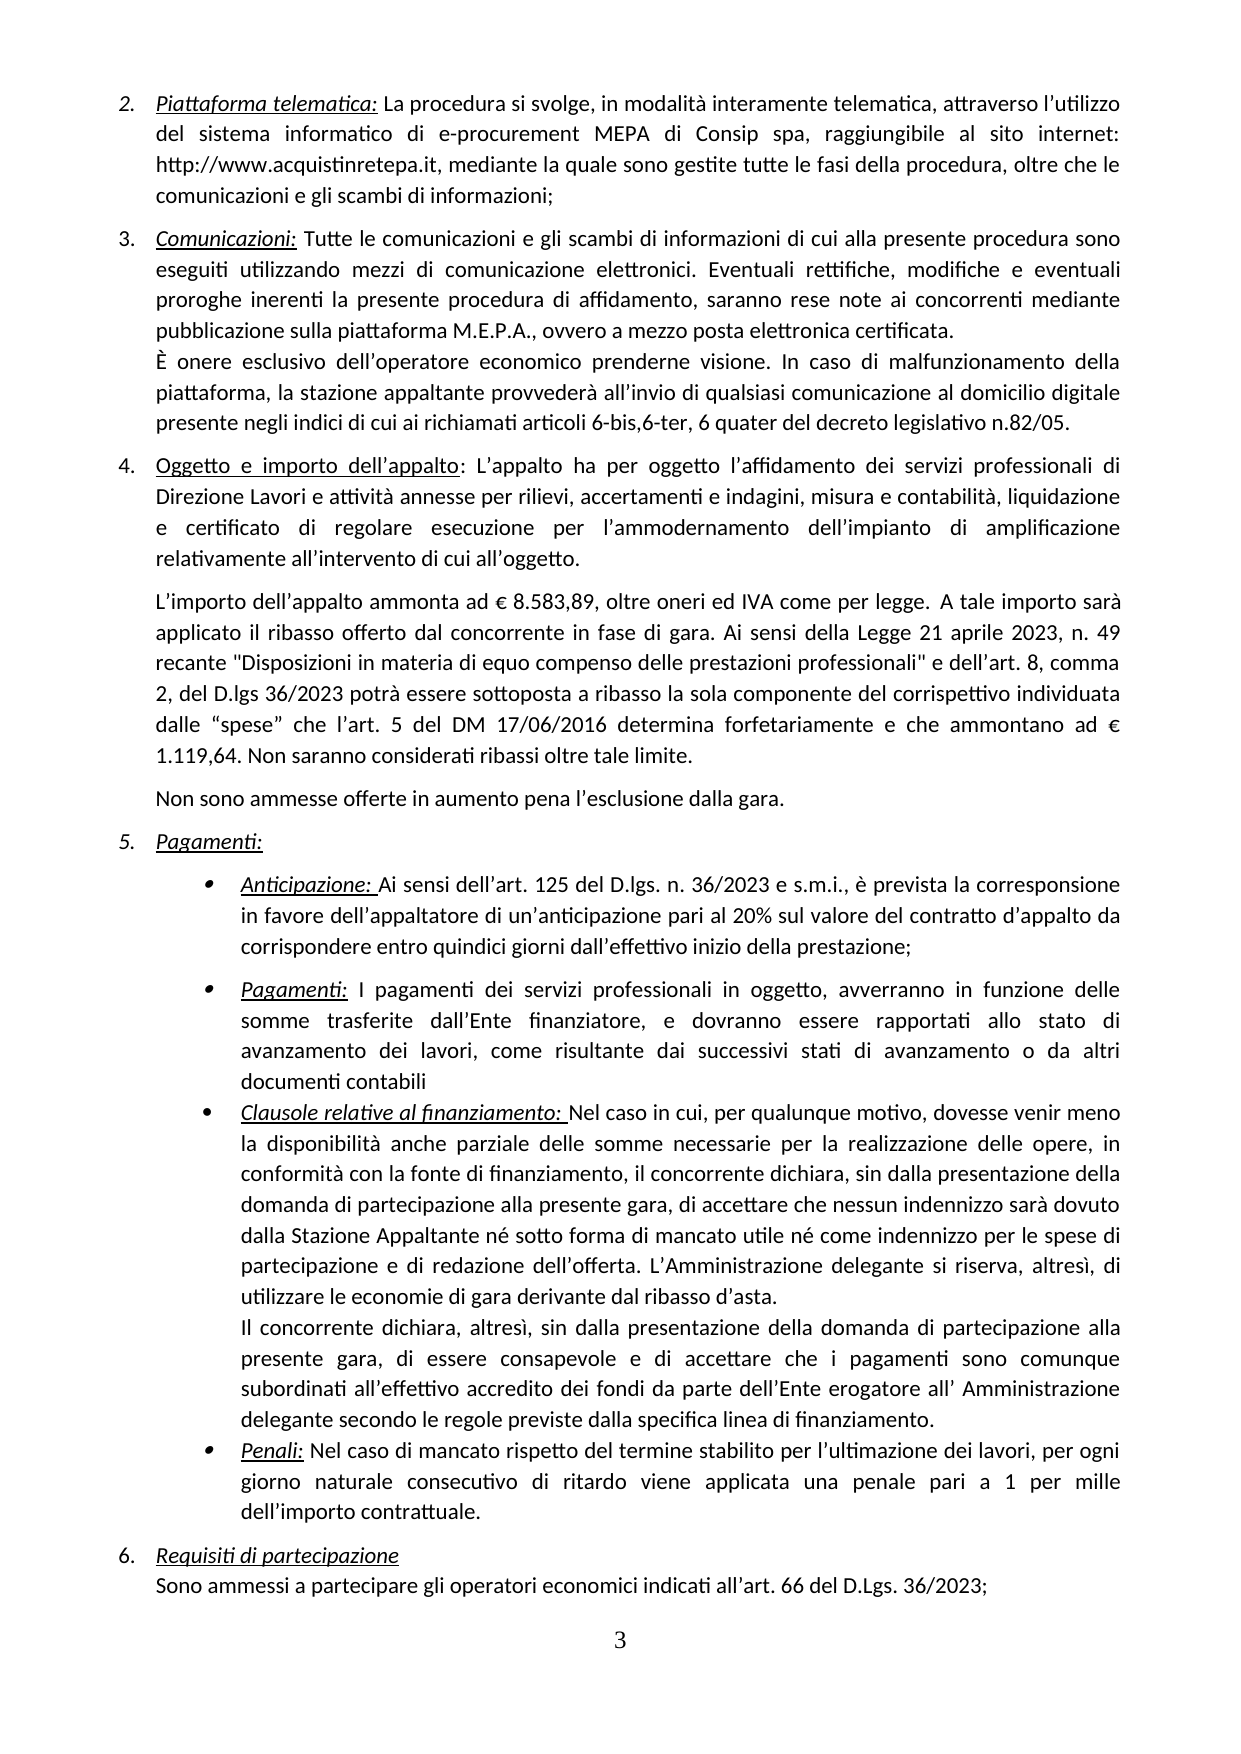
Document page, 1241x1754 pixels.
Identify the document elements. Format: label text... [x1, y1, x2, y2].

text Non sono ammesse offerte in aumento pena l’esclusione dalla gara. [155, 784, 1122, 812]
list Sono ammessi a partecipare gli operatori economici indicati all’art. 66 del D.Lgs. 36/2023; [156, 1571, 1122, 1599]
list Pagamenti: [118, 827, 1122, 855]
list Oggetto e importo dell’appalto: L’appalto ha per oggetto l’affidamento dei servizi professionali di Direzione Lavori e attività annesse per rilievi, accertamenti e indagini, misura e contabilità, liquidazione e certificato di regolare esecuzione per l’ammodernamento dell’impianto di amplificazione relativamente all’intervento di cui all’oggetto. [118, 452, 1122, 572]
list Piattaforma telematica: La procedura si svolge, in modalità interamente telematica, attraverso l’utilizzo del sistema informatico di e-procurement MEPA di Consip spa, raggiungibile al sito internet: http://www.acquistinretepa.it, mediante la quale sono gestite tutte le fasi della procedura, oltre che le comunicazioni e gli scambi di informazioni; [118, 89, 1122, 209]
list Il concorrente dichiara, altresì, sin dalla presentazione della domanda di partecipazione alla presente gara, di essere consapevole e di accettare che i pagamenti sono comunque subordinati all’effettivo accredito dei fondi da parte dell’Ente erogatore all’ Amministrazione delegante secondo le regole previste dalla specifica linea di finanziamento. [241, 1313, 1122, 1433]
list Requisiti di partecipazione [118, 1541, 1122, 1569]
list Penali: Nel caso di mancato rispetto del termine stabilito per l’ultimazione dei lavori, per ogni giorno naturale consecutivo di ritardo viene applicata una penale pari a 1 per mille dell’importo contrattuale. [203, 1436, 1122, 1526]
text L’importo dell’appalto ammonta ad € 8.583,89, oltre oneri ed IVA come per legge. A tale importo sarà applicato il ribasso offerto dal concorrente in fase di gara. Ai sensi della Legge 21 aprile 2023, n. 49 recante "Disposizioni in materia di equo compenso delle prestazioni professionali" e dell’art. 8, comma 2, del D.lgs 36/2023 potrà essere sottoposta a ribasso la sola componente del corrispettivo individuata dalle “spese” che l’art. 5 del DM 17/06/2016 determina forfetariamente e che ammontano ad € 1.119,64. Non saranno considerati ribassi oltre tale limite. [155, 587, 1122, 769]
list Clausole relative al finanziamento: Nel caso in cui, per qualunque motivo, dovesse venir meno la disponibilità anche parziale delle somme necessarie per la realizzazione delle opere, in conformità con la fonte di finanziamento, il concorrente dichiara, sin dalla presentazione della domanda di partecipazione alla presente gara, di accettare che nessun indennizzo sarà dovuto dalla Stazione Appaltante né sotto forma di mancato utile né come indennizzo per le spese di partecipazione e di redazione dell’offerta. L’Amministrazione delegante si riserva, altresì, di utilizzare le economie di gara derivante dal ribasso d’asta. [203, 1098, 1122, 1310]
list Anticipazione: Ai sensi dell’art. 125 del D.lgs. n. 36/2023 e s.m.i., è prevista la corresponsione in favore dell’appaltatore di un’anticipazione pari al 20% sul valore del contratto d’appalto da corrispondere entro quindici giorni dall’effettivo inizio della prestazione; [203, 870, 1122, 960]
list Comunicazioni: Tutte le comunicazioni e gli scambi di informazioni di cui alla presente procedura sono eseguiti utilizzando mezzi di comunicazione elettronici. Eventuali rettifiche, modifiche e eventuali proroghe inerenti la presente procedura di affidamento, saranno rese note ai concorrenti mediante pubblicazione sulla piattaforma M.E.P.A., ovvero a mezzo posta elettronica certificata. [118, 224, 1122, 344]
list È onere esclusivo dell’operatore economico prenderne visione. In caso di malfunzionamento della piattaforma, la stazione appaltante provvederà all’invio di qualsiasi comunicazione al domicilio digitale presente negli indici di cui ai richiamati articoli 6-bis,6-ter, 6 quater del decreto legislativo n.82/05. [156, 347, 1122, 436]
list Pagamenti: I pagamenti dei servizi professionali in oggetto, avverranno in funzione delle somme trasferite dall’Ente finanziatore, e dovranno essere rapportati allo stato di avanzamento dei lavori, come risultante dai successivi stati di avanzamento o da altri documenti contabili [203, 975, 1122, 1095]
